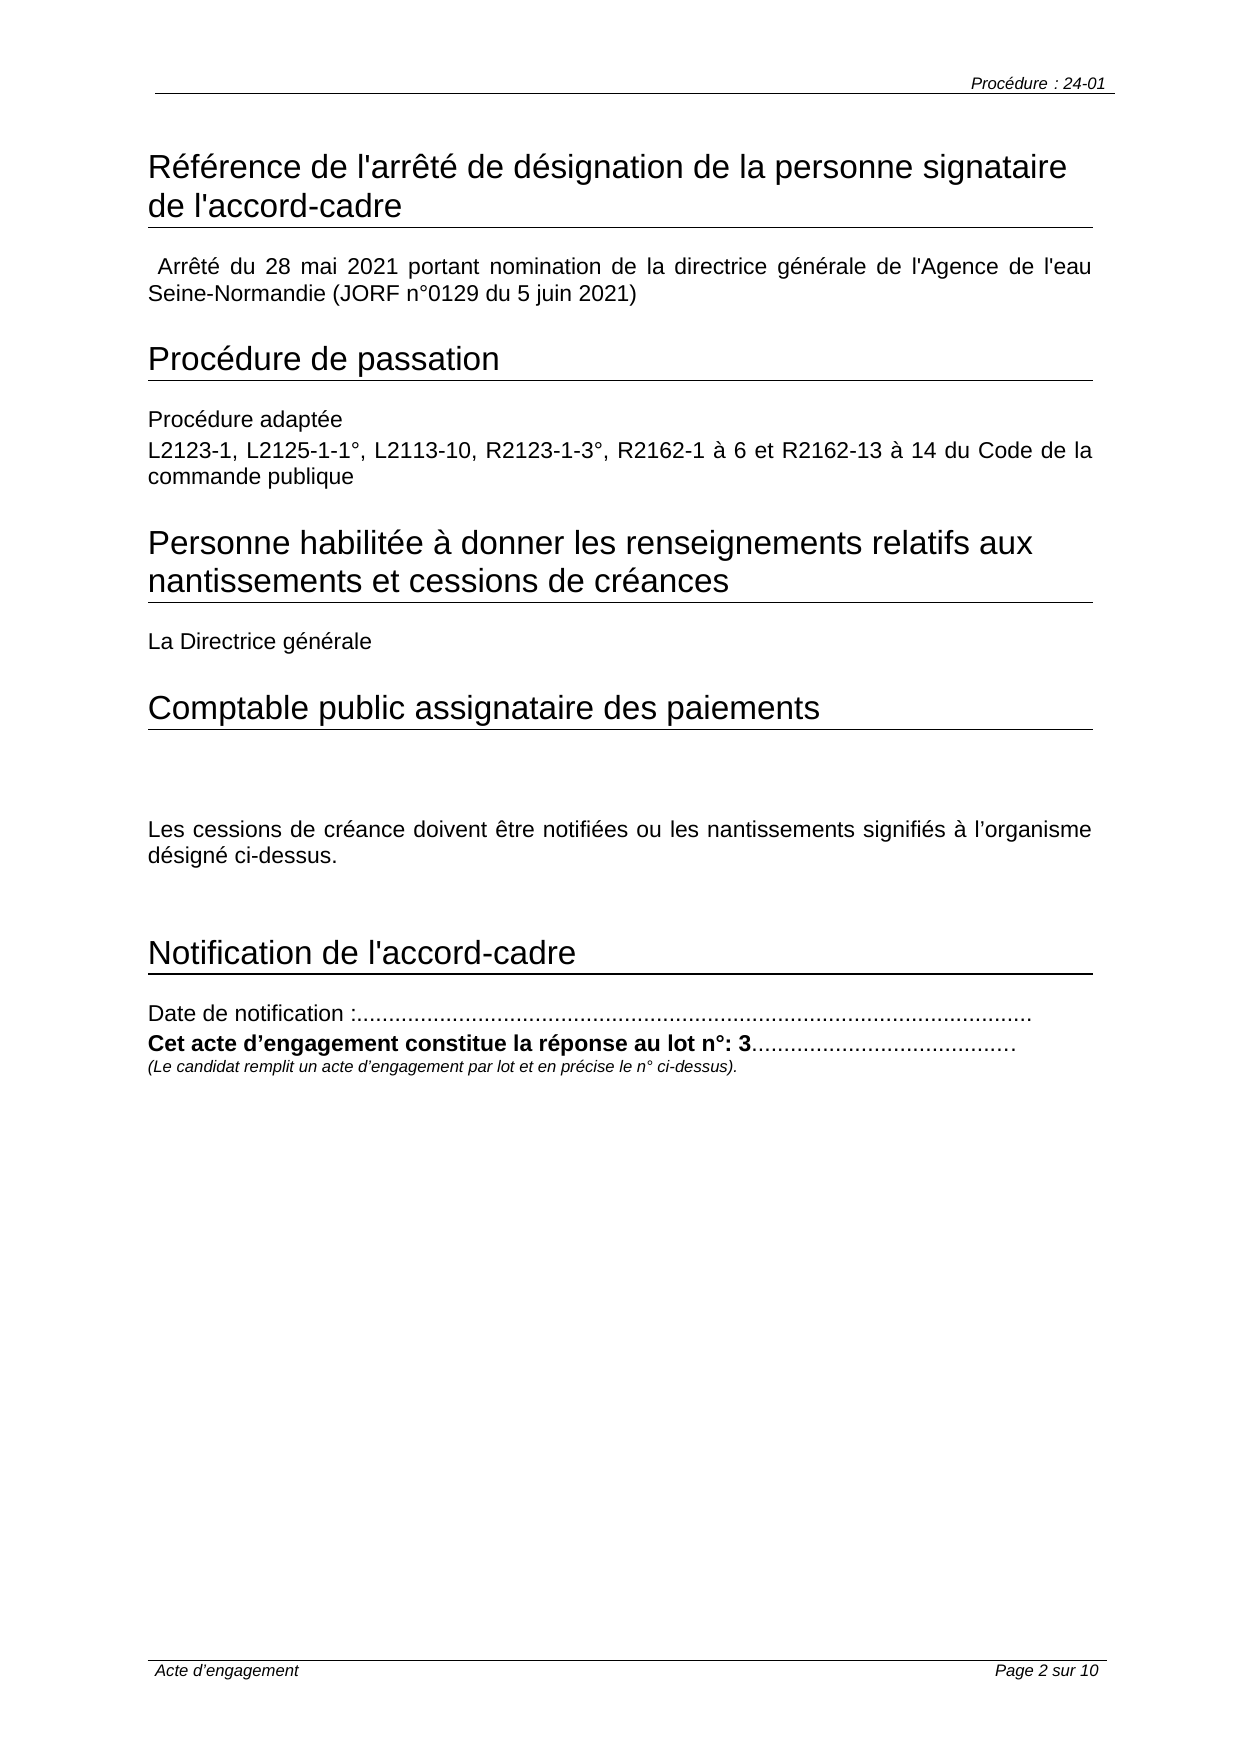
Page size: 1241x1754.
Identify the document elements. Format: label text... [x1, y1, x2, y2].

text Personne habilitée à donner les renseignements relatifs aux nantissements et cessions de créances [148, 523, 1093, 602]
text (Le candidat remplit un acte d’engagement par lot et en précise le n° ci-dessus). [148, 1057, 1093, 1076]
text Procédure adaptée [148, 406, 1093, 433]
text Référence de l'arrêté de désignation de la personne signataire de l'accord-cadre [148, 148, 1093, 227]
text Comptable public assignataire des paiements [148, 688, 1093, 729]
text Cet acte d’engagement constitue la réponse au lot n°: 3 . [148, 1030, 1093, 1057]
text Date de notification : [148, 1000, 1093, 1026]
text Les cessions de créance doivent être notifiées ou les nantissements signifiés à l’organisme désigné ci-dessus. [148, 816, 1093, 869]
text Arrêté du 28 mai 2021 portant nomination de la directrice générale de l'Agence de l'eau Seine-Normandie (JORF n°0129 du 5 juin 2021) [148, 253, 1093, 306]
text La Directrice générale [148, 628, 1093, 655]
text Procédure de passation [148, 339, 1093, 380]
text L2123-1, L2125-1-1°, L2113-10, R2123-1-3°, R2162-1 à 6 et R2162-13 à 14 du Code de la commande publique [148, 437, 1093, 489]
text Notification de l'accord-cadre [148, 933, 1093, 973]
